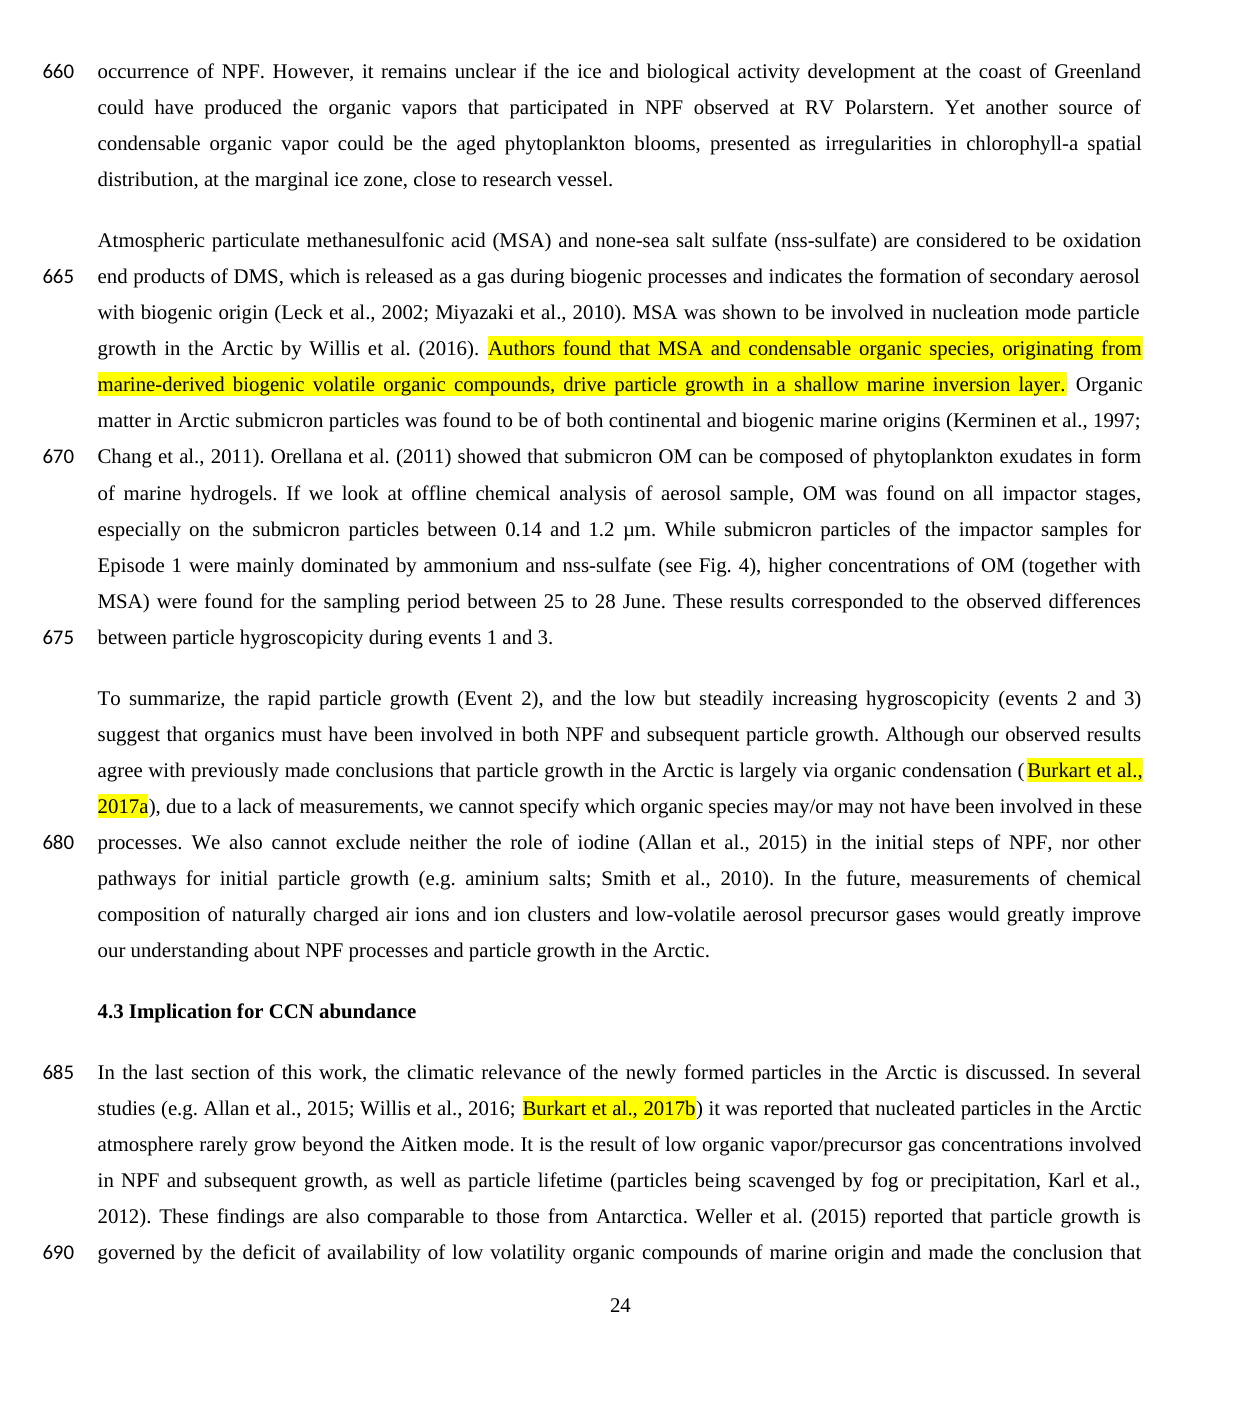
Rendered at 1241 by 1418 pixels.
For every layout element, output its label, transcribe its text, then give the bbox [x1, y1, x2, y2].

text To summarize, the rapid particle growth (Event 2), and the low but steadily increasing hygroscopicity (events 2 and 3) suggest that organics must have been involved in both NPF and subsequent particle growth. Although our observed results agree with previously made conclusions that particle growth in the Arctic is largely via organic condensation (Burkart et al., 2017a), due to a lack of measurements, we cannot specify which organic species may/or may not have been involved in these processes. We also cannot exclude neither the role of iodine (Allan et al., 2015) in the initial steps of NPF, nor other pathways for initial particle growth (e.g. aminium salts; Smith et al., 2010). In the future, measurements of chemical composition of naturally charged air ions and ion clusters and low-volatile aerosol precursor gases would greatly improve our understanding about NPF processes and particle growth in the Arctic. [97, 686, 1143, 962]
subtitle 4.3 Implication for CCN abundance [97, 999, 1143, 1023]
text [97, 1060, 1143, 1264]
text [97, 59, 1143, 191]
text Atmospheric particulate methanesulfonic acid (MSA) and none-sea salt sulfate (nss-sulfate) are considered to be oxidation end products of DMS, which is released as a gas during biogenic processes and indicates the formation of secondary aerosol with biogenic origin (Leck et al., 2002; Miyazaki et al., 2010). MSA was shown to be involved in nucleation mode particle growth in the Arctic by Willis et al. (2016). Authors found that MSA and condensable organic species, originating from marine-derived biogenic volatile organic compounds, drive particle growth in a shallow marine inversion layer. Organic matter in Arctic submicron particles was found to be of both continental and biogenic marine origins (Kerminen et al., 1997; Chang et al., 2011). Orellana et al. (2011) showed that submicron OM can be composed of phytoplankton exudates in form of marine hydrogels. If we look at offline chemical analysis of aerosol sample, OM was found on all impactor stages, especially on the submicron particles between 0.14 and 1.2 µm. While submicron particles of the impactor samples for Episode 1 were mainly dominated by ammonium and nss-sulfate (see Fig. 4), higher concentrations of OM (together with MSA) were found for the sampling period between 25 to 28 June. These results corresponded to the observed differences between particle hygroscopicity during events 1 and 3. [97, 228, 1143, 649]
